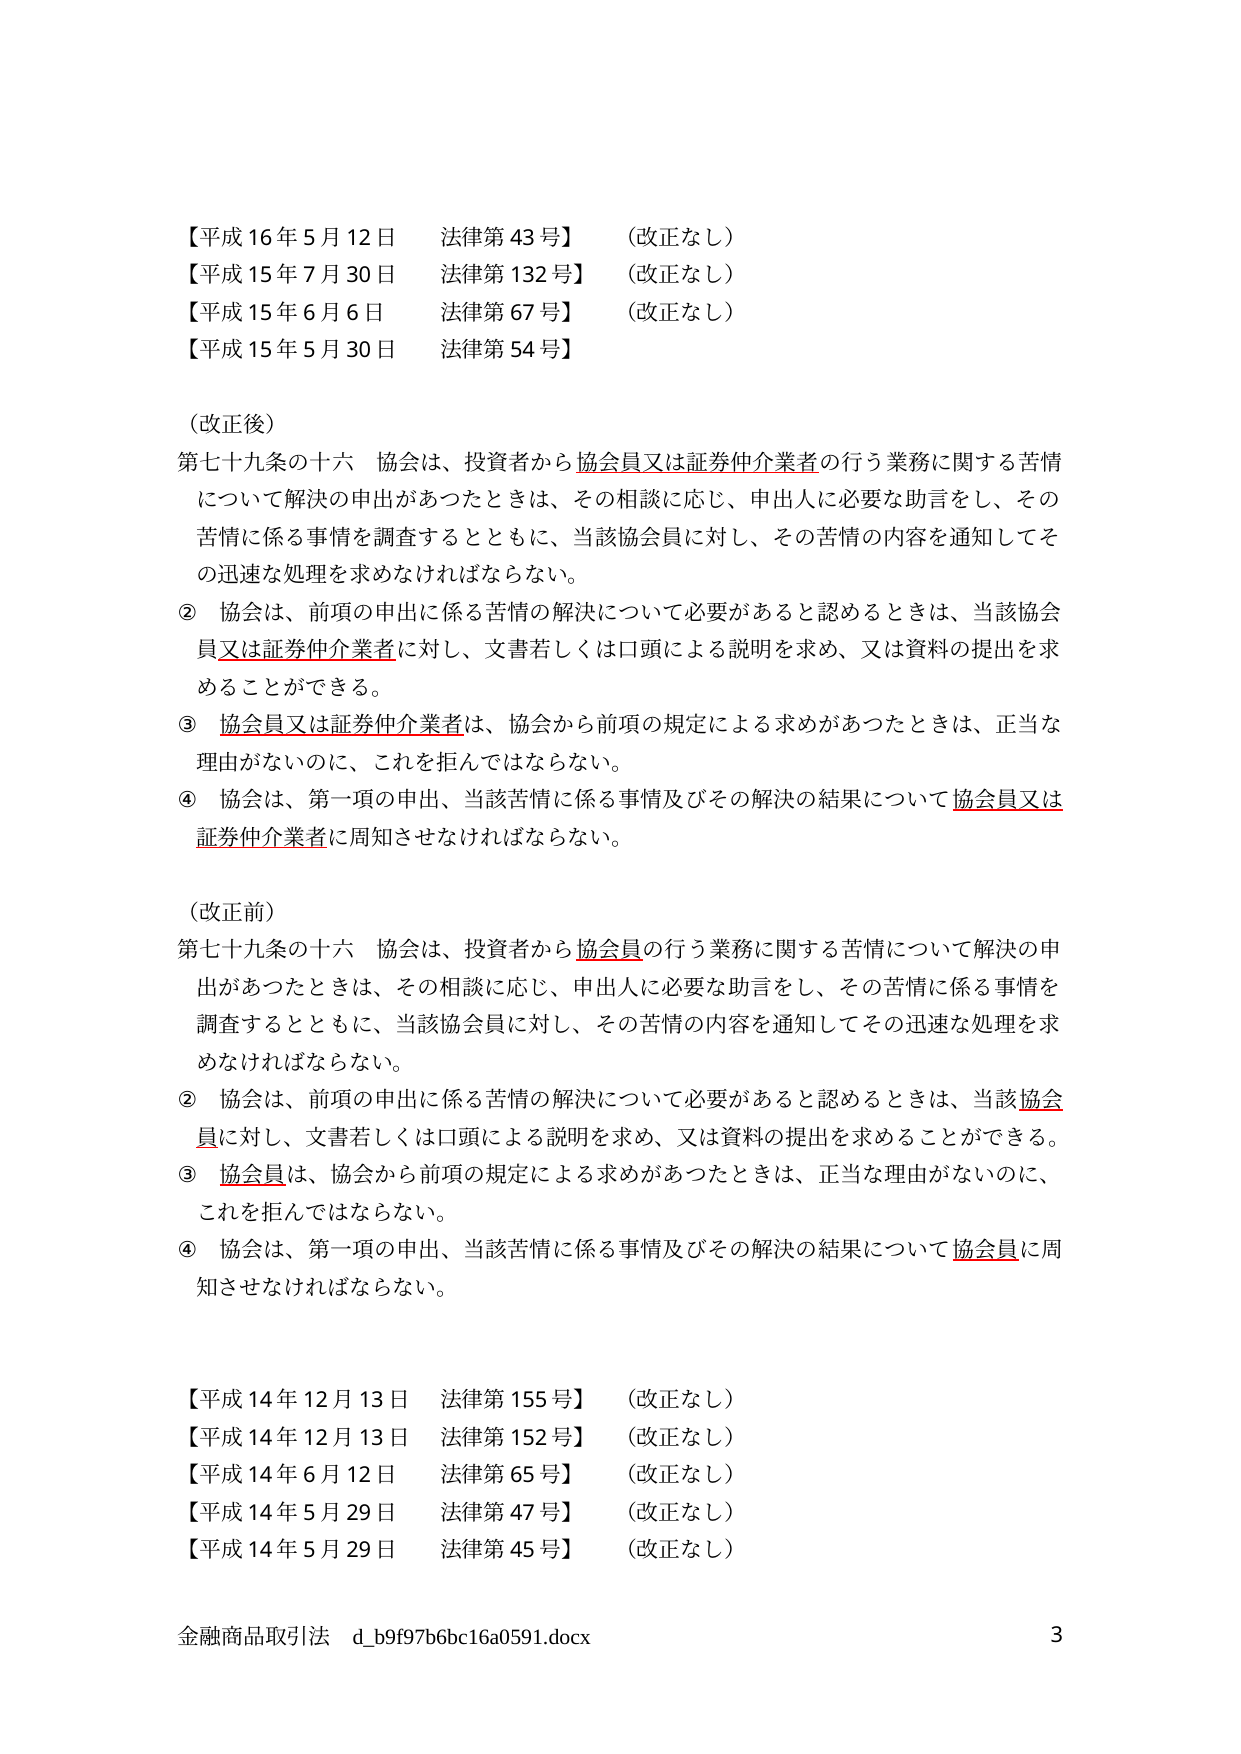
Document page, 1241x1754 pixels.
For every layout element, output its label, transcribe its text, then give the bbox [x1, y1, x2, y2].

text （改正後） [177, 404, 1063, 442]
text 【平成14年5月29日 法律第47号】 （改正なし） [177, 1492, 1063, 1529]
text ② 協会は、前項の申出に係る苦情の解決について必要があると認めるときは、当該協会員又は証券仲介業者に対し、文書若しくは口頭による説明を求め、又は資料の提出を求めることができる。 [177, 592, 1063, 704]
text 【平成15年5月30日 法律第54号】 [177, 329, 1063, 367]
text （改正前） [177, 892, 1063, 929]
text ② 協会は、前項の申出に係る苦情の解決について必要があると認めるときは、当該協会員に対し、文書若しくは口頭による説明を求め、又は資料の提出を求めることができる。 [177, 1079, 1063, 1154]
text 【平成14年5月29日 法律第45号】 （改正なし） [177, 1529, 1063, 1567]
text 第七十九条の十六 協会は、投資者から協会員の行う業務に関する苦情について解決の申出があつたときは、その相談に応じ、申出人に必要な助言をし、その苦情に係る事情を調査するとともに、当該協会員に対し、その苦情の内容を通知してその迅速な処理を求めなければならない。 [177, 929, 1063, 1079]
text 【平成15年6月6日 法律第67号】 （改正なし） [177, 292, 1063, 329]
text ④ 協会は、第一項の申出、当該苦情に係る事情及びその解決の結果について協会員又は証券仲介業者に周知させなければならない。 [177, 779, 1063, 854]
text 【平成14年12月13日 法律第155号】 （改正なし） [177, 1379, 1063, 1417]
text ④ 協会は、第一項の申出、当該苦情に係る事情及びその解決の結果について協会員に周知させなければならない。 [177, 1229, 1063, 1304]
text 【平成14年12月13日 法律第152号】 （改正なし） [177, 1417, 1063, 1454]
text ③ 協会員は、協会から前項の規定による求めがあつたときは、正当な理由がないのに、これを拒んではならない。 [177, 1154, 1063, 1229]
text 【平成14年6月12日 法律第65号】 （改正なし） [177, 1454, 1063, 1492]
text 第七十九条の十六 協会は、投資者から協会員又は証券仲介業者の行う業務に関する苦情について解決の申出があつたときは、その相談に応じ、申出人に必要な助言をし、その苦情に係る事情を調査するとともに、当該協会員に対し、その苦情の内容を通知してその迅速な処理を求めなければならない。 [177, 442, 1063, 592]
text 【平成15年7月30日 法律第132号】 （改正なし） [177, 254, 1063, 292]
text 【平成16年5月12日 法律第43号】 （改正なし） [177, 217, 1063, 254]
text ③ 協会員又は証券仲介業者は、協会から前項の規定による求めがあつたときは、正当な理由がないのに、これを拒んではならない。 [177, 704, 1063, 779]
